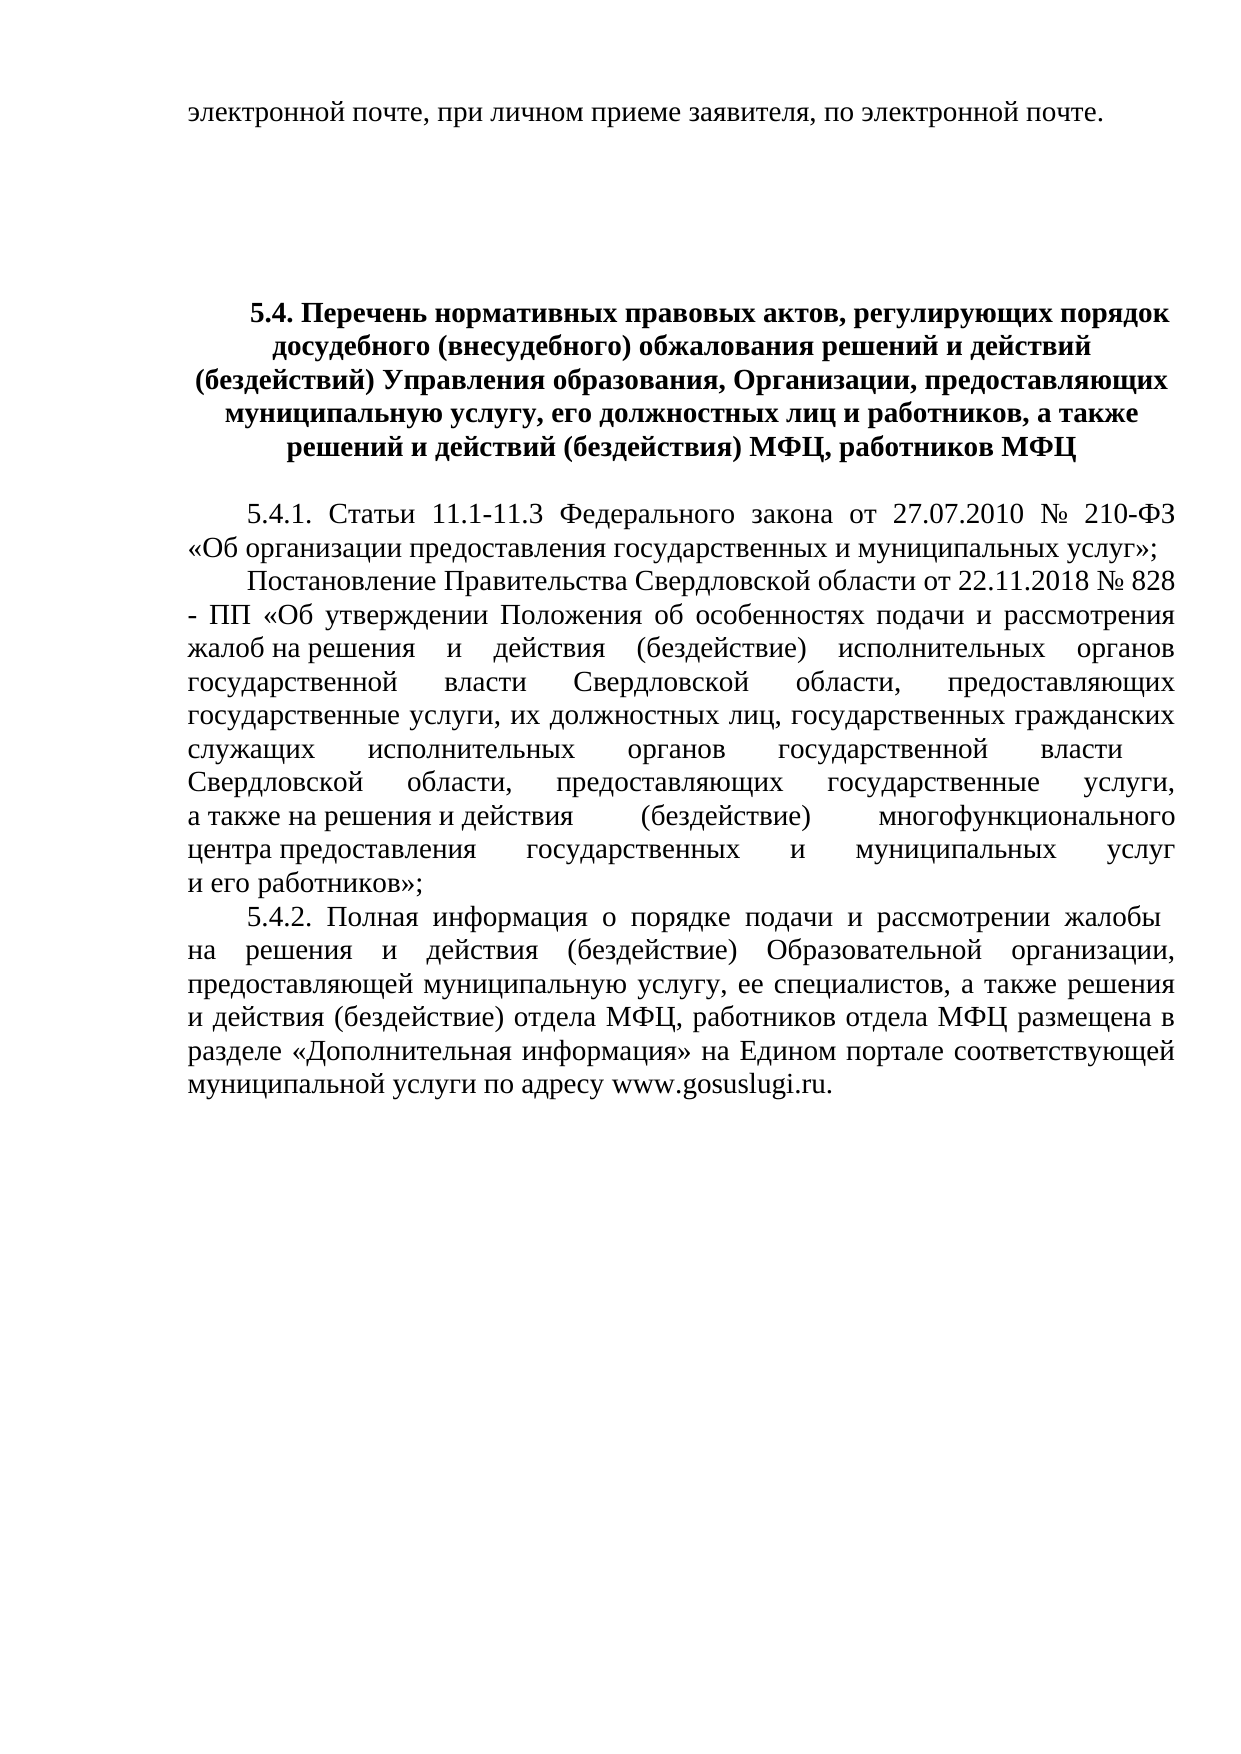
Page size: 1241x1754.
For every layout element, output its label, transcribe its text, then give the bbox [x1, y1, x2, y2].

text 5.4. Перечень нормативных правовых актов, регулирующих порядок досудебного (внесудебного) обжалования решений и действий (бездействий) Управления образования, Организации, предоставляющих муниципальную услугу, его должностных лиц и работников, а также решений и действий (бездействия) МФЦ, работников МФЦ [187, 295, 1176, 463]
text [187, 94, 1176, 127]
text 5.4.2. Полная информация о порядке подачи и рассмотрении жалобы на решения и действия (бездействие) Образовательной организации, предоставляющей муниципальную услугу, ее специалистов, а также решения и действия (бездействие) отдела МФЦ, работников отдела МФЦ размещена в разделе «Дополнительная информация» на Едином портале соответствующей муниципальной услуги по адресу www.gosuslugi.ru. [187, 899, 1176, 1100]
text 5.4.1. Статьи 11.1-11.3 Федерального закона от 27.07.2010 № 210-ФЗ «Об организации предоставления государственных и муниципальных услуг»; [187, 496, 1176, 563]
text Постановление Правительства Свердловской области от 22.11.2018 № 828 - ПП «Об утверждении Положения об особенностях подачи и рассмотрения жалоб на решения и действия (бездействие) исполнительных органов государственной власти Свердловской области, предоставляющих государственные услуги, их должностных лиц, государственных гражданских служащих исполнительных органов государственной власти Свердловской области, предоставляющих государственные услуги, а также на решения и действия (бездействие) многофункционального центра предоставления государственных и муниципальных услуг и его работников»; [187, 563, 1176, 899]
